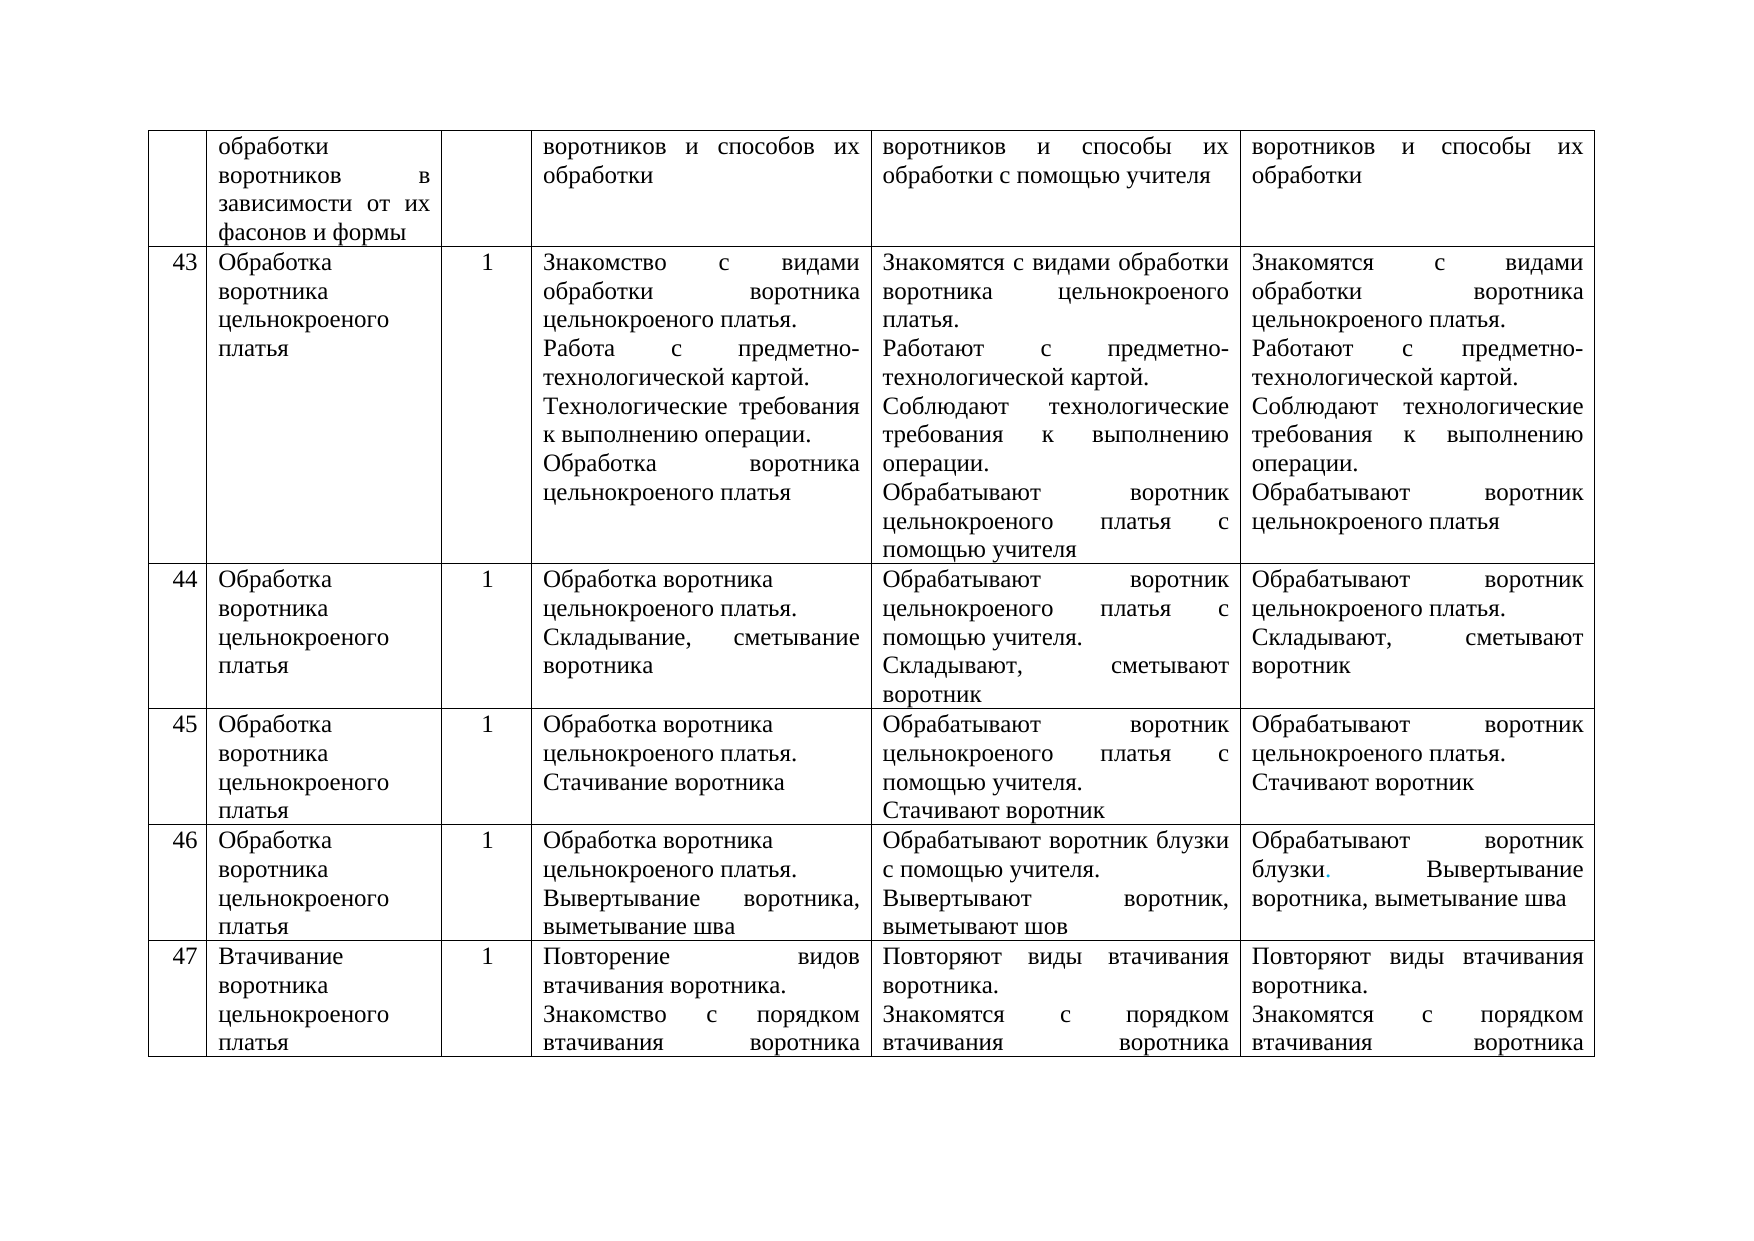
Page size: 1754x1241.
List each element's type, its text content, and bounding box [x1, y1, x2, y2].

table_cell 1 [442, 131, 531, 246]
table_cell Знакомятся с видами обработки воротника цельнокроеного платья. Работают с предметно-технологической картой. Соблюдают технологические требования к выполнению операции. Обрабатывают воротник цельнокроеного платья с помощью учителя [872, 247, 1240, 563]
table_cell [207, 941, 441, 1056]
table_cell 1 [442, 941, 531, 1056]
table_cell 42 [149, 131, 206, 246]
table_cell Обрабатывают воротник цельнокроеного платья с помощью учителя. Складывают, сметывают воротник [872, 564, 1240, 708]
table_cell Обработка воротника цельнокроеного платья [207, 825, 441, 940]
table_cell 1 [442, 825, 531, 940]
table_cell Обрабатывают воротник блузки с помощью учителя. Вывертывают воротник, выметывают шов [872, 825, 1240, 940]
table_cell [532, 941, 871, 1056]
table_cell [532, 131, 871, 246]
table_cell 43 [149, 247, 206, 563]
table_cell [207, 131, 441, 246]
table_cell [872, 131, 1240, 246]
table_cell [1241, 131, 1594, 246]
table_cell 47 [149, 941, 206, 1056]
table_cell Знакомятся с видами обработки воротника цельнокроеного платья. Работают с предметно-технологической картой. Соблюдают технологические требования к выполнению операции. Обрабатывают воротник цельнокроеного платья [1241, 247, 1594, 563]
table_cell Обрабатывают воротник цельнокроеного платья. Складывают, сметывают воротник [1241, 564, 1594, 708]
table_cell Обрабатывают воротник блузки. Вывертывание воротника, выметывание шва [1241, 825, 1594, 940]
table_cell Обрабатывают воротник цельнокроеного платья. Стачивают воротник [1241, 709, 1594, 824]
table_cell 44 [149, 564, 206, 708]
table_cell Знакомство с видами обработки воротника цельнокроеного платья. Работа с предметно-технологической картой. Технологические требования к выполнению операции. Обработка воротника цельнокроеного платья [532, 247, 871, 563]
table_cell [872, 941, 1240, 1056]
table_cell 1 [442, 247, 531, 563]
table_cell 1 [442, 564, 531, 708]
table_cell Обработка воротника цельнокроеного платья [207, 709, 441, 824]
table_cell 45 [149, 709, 206, 824]
table_cell Обработка воротника цельнокроеного платья [207, 564, 441, 708]
table_cell Обработка воротника цельнокроеного платья. Складывание, сметывание воротника [532, 564, 871, 708]
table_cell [1241, 941, 1594, 1056]
table_cell Обработка воротника цельнокроеного платья. Вывертывание воротника, выметывание шва [532, 825, 871, 940]
table_cell 1 [442, 709, 531, 824]
table_cell Обработка воротника цельнокроеного платья. Стачивание воротника [532, 709, 871, 824]
table_cell 46 [149, 825, 206, 940]
table_cell Обрабатывают воротник цельнокроеного платья с помощью учителя. Стачивают воротник [872, 709, 1240, 824]
table_cell Обработка воротника цельнокроеного платья [207, 247, 441, 563]
